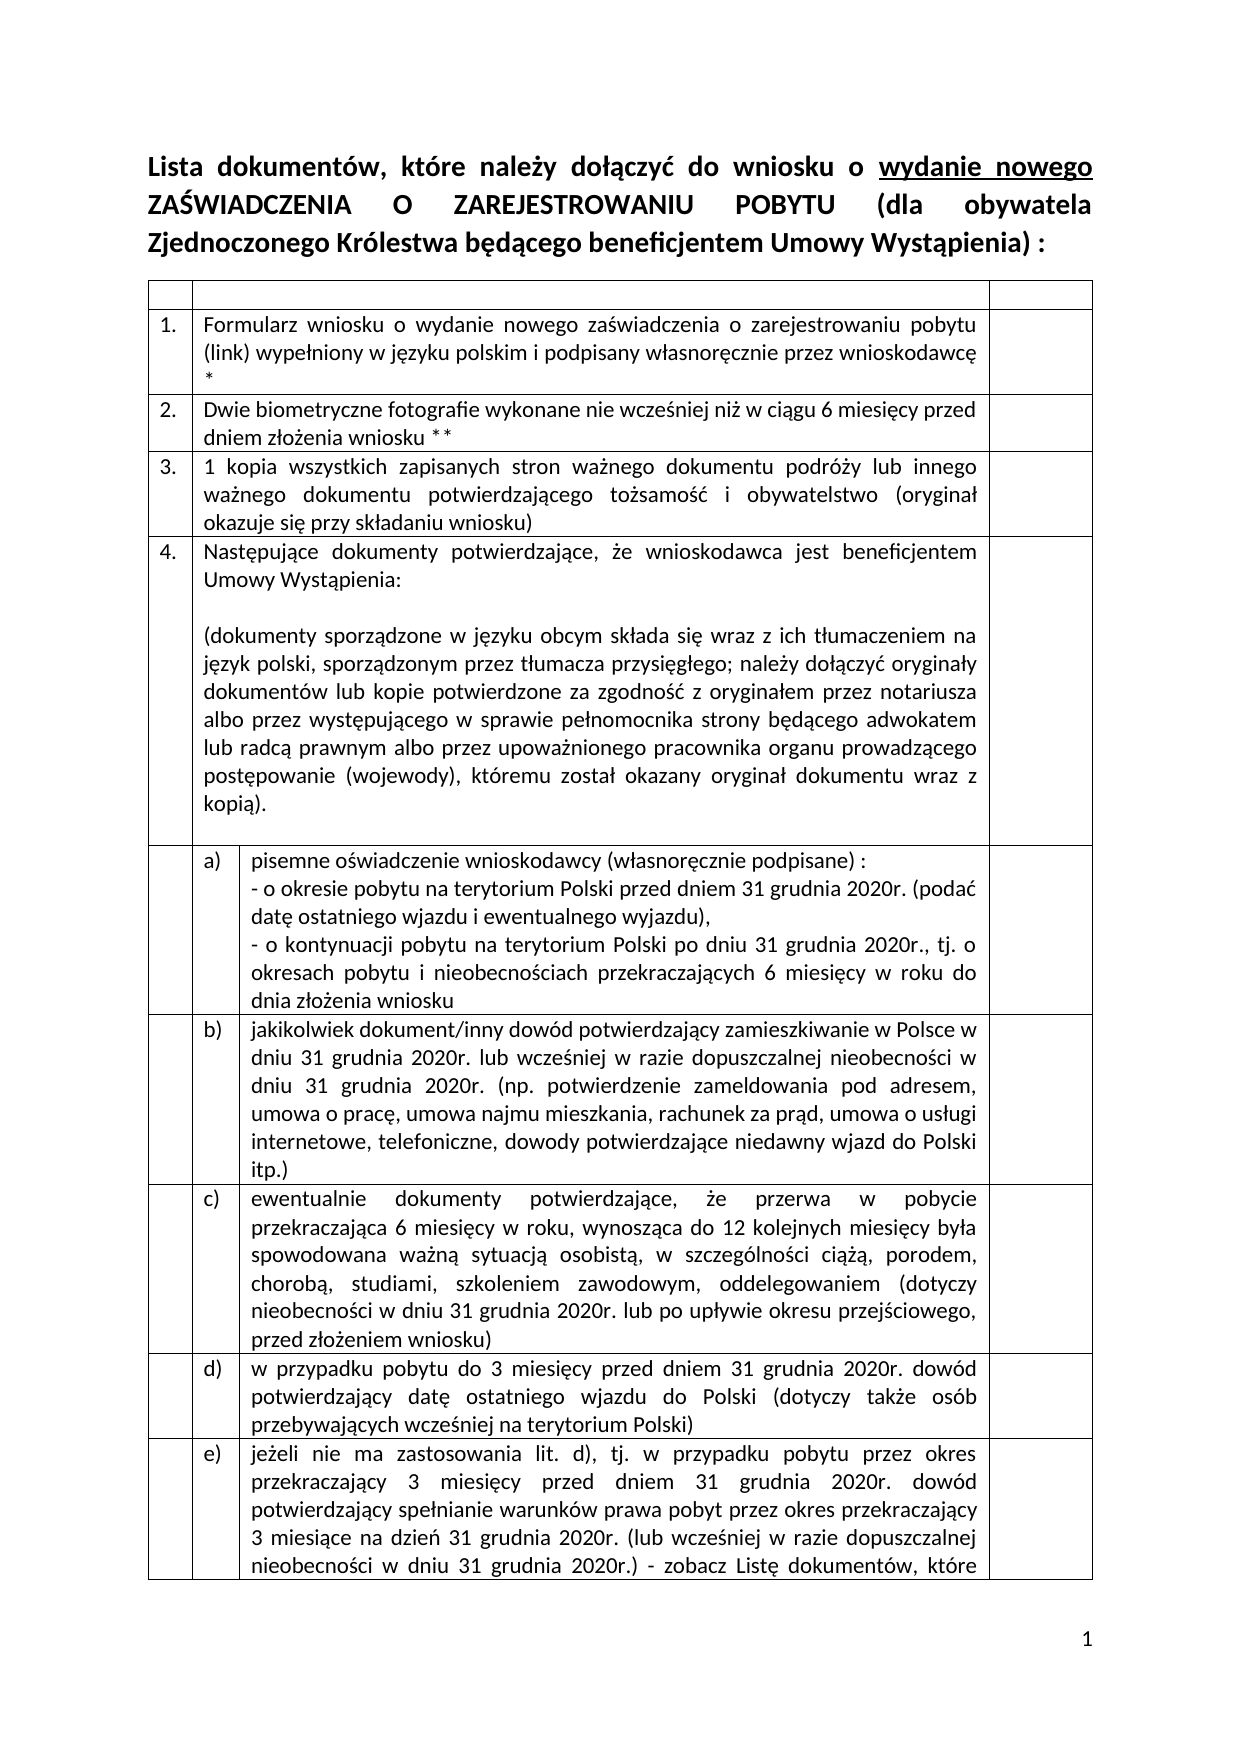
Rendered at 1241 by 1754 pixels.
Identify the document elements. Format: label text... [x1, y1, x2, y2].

table_cell Dwie biometryczne fotografie wykonane nie wcześniej niż w ciągu 6 miesięcy przed dniem złożenia wniosku ** [193, 395, 989, 451]
table_cell [990, 1185, 1092, 1353]
table_cell jakikolwiek dokument/inny dowód potwierdzający zamieszkiwanie w Polsce w dniu 31 grudnia 2020r. lub wcześniej w razie dopuszczalnej nieobecności w dniu 31 grudnia 2020r. (np. potwierdzenie zameldowania pod adresem, umowa o pracę, umowa najmu mieszkania, rachunek za prąd, umowa o usługi internetowe, telefoniczne, dowody potwierdzające niedawny wjazd do Polski itp.) [240, 1015, 989, 1183]
text Lista dokumentów, które należy dołączyć do wniosku o wydanie nowego ZAŚWIADCZENIA O ZAREJESTROWANIU POBYTU (dla obywatela Zjednoczonego Królestwa będącego beneficjentem Umowy Wystąpienia) : [148, 148, 1093, 260]
table_cell [149, 846, 192, 1014]
table_cell [990, 395, 1092, 451]
table_cell [149, 1439, 192, 1579]
table_cell 1. [149, 310, 192, 394]
table_cell a) [193, 846, 239, 1014]
table_cell pisemne oświadczenie wnioskodawcy (własnoręcznie podpisane) : - o okresie pobytu na terytorium Polski przed dniem 31 grudnia 2020r. (podać datę ostatniego wjazdu i ewentualnego wyjazdu), - o kontynuacji pobytu na terytorium Polski po dniu 31 grudnia 2020r., tj. o okresach pobytu i nieobecnościach przekraczających 6 miesięcy w roku do dnia złożenia wniosku [240, 846, 989, 1014]
table_cell [990, 1015, 1092, 1183]
table_cell 4. [149, 537, 192, 845]
table_header [149, 281, 192, 309]
table_cell b) [193, 1015, 239, 1183]
table_cell [990, 310, 1092, 394]
table_cell [149, 1185, 192, 1353]
table_cell c) [193, 1185, 239, 1353]
table_cell [990, 537, 1092, 845]
table_cell [990, 846, 1092, 1014]
table_cell d) [193, 1354, 239, 1438]
table_cell [990, 452, 1092, 536]
table_cell Formularz wniosku o wydanie nowego zaświadczenia o zarejestrowaniu pobytu (link) wypełniony w języku polskim i podpisany własnoręcznie przez wnioskodawcę * [193, 310, 989, 394]
table_cell e) [193, 1439, 239, 1579]
table_header [990, 281, 1092, 309]
table_cell 3. [149, 452, 192, 536]
table_header [193, 281, 989, 309]
table_cell [990, 1439, 1092, 1579]
table_cell w przypadku pobytu do 3 miesięcy przed dniem 31 grudnia 2020r. dowód potwierdzający datę ostatniego wjazdu do Polski (dotyczy także osób przebywających wcześniej na terytorium Polski) [240, 1354, 989, 1438]
table_cell [149, 1015, 192, 1183]
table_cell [240, 1439, 989, 1579]
table_cell 2. [149, 395, 192, 451]
table_cell 1 kopia wszystkich zapisanych stron ważnego dokumentu podróży lub innego ważnego dokumentu potwierdzającego tożsamość i obywatelstwo (oryginał okazuje się przy składaniu wniosku) [193, 452, 989, 536]
table_cell [149, 1354, 192, 1438]
table_cell [990, 1354, 1092, 1438]
table_cell ewentualnie dokumenty potwierdzające, że przerwa w pobycie przekraczająca 6 miesięcy w roku, wynosząca do 12 kolejnych miesięcy była spowodowana ważną sytuacją osobistą, w szczególności ciążą, porodem, chorobą, studiami, szkoleniem zawodowym, oddelegowaniem (dotyczy nieobecności w dniu 31 grudnia 2020r. lub po upływie okresu przejściowego, przed złożeniem wniosku) [240, 1185, 989, 1353]
table_cell Następujące dokumenty potwierdzające, że wnioskodawca jest beneficjentem Umowy Wystąpienia: (dokumenty sporządzone w języku obcym składa się wraz z ich tłumaczeniem na język polski, sporządzonym przez tłumacza przysięgłego; należy dołączyć oryginały dokumentów lub kopie potwierdzone za zgodność z oryginałem przez notariusza albo przez występującego w sprawie pełnomocnika strony będącego adwokatem lub radcą prawnym albo przez upoważnionego pracownika organu prowadzącego postępowanie (wojewody), któremu został okazany oryginał dokumentu wraz z kopią). [193, 537, 989, 845]
